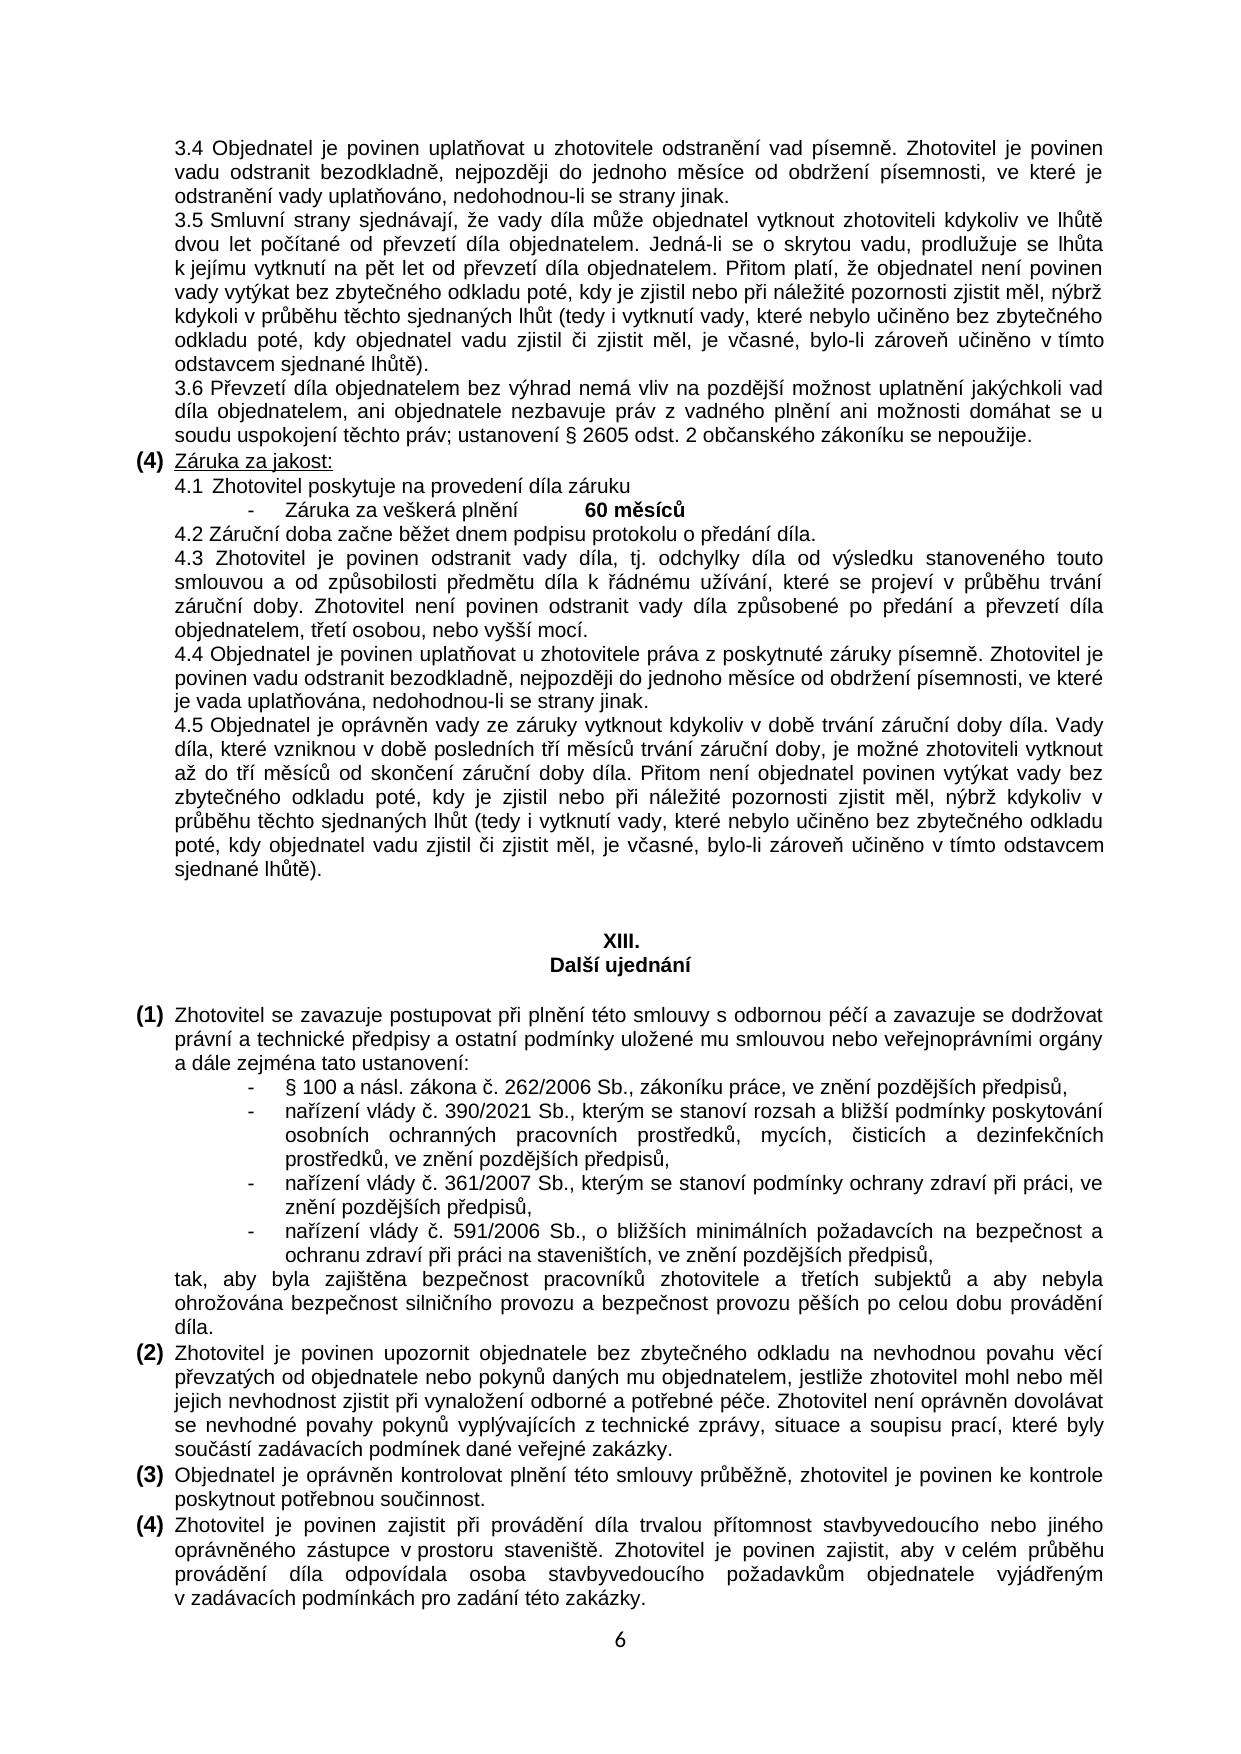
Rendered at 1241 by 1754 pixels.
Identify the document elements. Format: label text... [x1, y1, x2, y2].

list Objednatel je oprávněn vady ze záruky vytknout kdykoliv v době trvání záruční doby díla. Vady díla, které vzniknou v době posledních tří měsíců trvání záruční doby, je možné zhotoviteli vytknout až do tří měsíců od skončení záruční doby díla. Přitom není objednatel povinen vytýkat vady bez zbytečného odkladu poté, kdy je zjistil nebo při náležité pozornosti zjistit měl, nýbrž kdykoliv v průběhu těchto sjednaných lhůt (tedy i vytknutí vady, které nebylo učiněno bez zbytečného odkladu poté, kdy objednatel vadu zjistil či zjistit měl, je včasné, bylo-li zároveň učiněno v tímto odstavcem sjednané lhůtě). [174, 713, 1104, 881]
list § 100 a násl. zákona č. 262/2006 Sb., zákoníku práce, ve znění pozdějších předpisů, [247, 1075, 1104, 1099]
list nařízení vlády č. 591/2006 Sb., o bližších minimálních požadavcích na bezpečnost a ochranu zdraví při práci na staveništích, ve znění pozdějších předpisů, [247, 1219, 1104, 1267]
list Zhotovitel je povinen zajistit při provádění díla trvalou přítomnost stavbyvedoucího nebo jiného oprávněného zástupce v prostoru staveniště. Zhotovitel je povinen zajistit, aby v celém průběhu provádění díla odpovídala osoba stavbyvedoucího požadavkům objednatele vyjádřeným v zadávacích podmínkách pro zadání této zakázky. [136, 1511, 1104, 1609]
list 3.6 Převzetí díla objednatelem bez výhrad nemá vliv na pozdější možnost uplatnění jakýchkoli vad díla objednatelem, ani objednatele nezbavuje práv z vadného plnění ani možnosti domáhat se u soudu uspokojení těchto práv; ustanovení § 2605 odst. 2 občanského zákoníku se nepoužije. [174, 375, 1104, 447]
list Zhotovitel se zavazuje postupovat při plnění této smlouvy s odbornou péčí a zavazuje se dodržovat právní a technické předpisy a ostatní podmínky uložené mu smlouvou nebo veřejnoprávními orgány a dále zejména tato ustanovení: [136, 1001, 1104, 1075]
list 4.3 Zhotovitel je povinen odstranit vady díla, tj. odchylky díla od výsledku stanoveného touto smlouvou a od způsobilosti předmětu díla k řádnému užívání, které se projeví v průběhu trvání záruční doby. Zhotovitel není povinen odstranit vady díla způsobené po předání a převzetí díla objednatelem, třetí osobou, nebo vyšší mocí. [174, 546, 1104, 641]
list Zhotovitel poskytuje na provedení díla záruku [174, 474, 1104, 498]
list Objednatel je povinen uplatňovat u zhotovitele práva z poskytnuté záruky písemně. Zhotovitel je povinen vadu odstranit bezodkladně, nejpozději do jednoho měsíce od obdržení písemnosti, ve které je vada uplatňována, nedohodnou-li se strany jinak. [174, 641, 1104, 713]
list nařízení vlády č. 361/2007 Sb., kterým se stanoví podmínky ochrany zdraví při práci, ve znění pozdějších předpisů, [247, 1171, 1104, 1219]
list Záruka za veškerá plnění 60 měsíců [247, 498, 1104, 522]
list 4.2 Záruční doba začne běžet dnem podpisu protokolu o předání díla. [174, 522, 1104, 546]
list 3.4 Objednatel je povinen uplatňovat u zhotovitele odstranění vad písemně. Zhotovitel je povinen vadu odstranit bezodkladně, nejpozději do jednoho měsíce od obdržení písemnosti, ve které je odstranění vady uplatňováno, nedohodnou-li se strany jinak. [174, 136, 1104, 208]
list Záruka za jakost: [136, 447, 1104, 474]
list Zhotovitel je povinen upozornit objednatele bez zbytečného odkladu na nevhodnou povahu věcí převzatých od objednatele nebo pokynů daných mu objednatelem, jestliže zhotovitel mohl nebo měl jejich nevhodnost zjistit při vynaložení odborné a potřebné péče. Zhotovitel není oprávněn dovolávat se nevhodné povahy pokynů vyplývajících z technické zprávy, situace a soupisu prací, které byly součástí zadávacích podmínek dané veřejné zakázky. [136, 1338, 1104, 1461]
list Objednatel je oprávněn kontrolovat plnění této smlouvy průběžně, zhotovitel je povinen ke kontrole poskytnout potřebnou součinnost. [136, 1461, 1104, 1511]
list tak, aby byla zajištěna bezpečnost pracovníků zhotovitele a třetích subjektů a aby nebyla ohrožována bezpečnost silničního provozu a bezpečnost provozu pěších po celou dobu provádění díla. [174, 1267, 1104, 1338]
list nařízení vlády č. 390/2021 Sb., kterým se stanoví rozsah a bližší podmínky poskytování osobních ochranných pracovních prostředků, mycích, čisticích a dezinfekčních prostředků, ve znění pozdějších předpisů, [247, 1099, 1104, 1171]
text Další ujednání [136, 953, 1104, 977]
text XIII. [211, 929, 1104, 953]
list 3.5 Smluvní strany sjednávají, že vady díla může objednatel vytknout zhotoviteli kdykoliv ve lhůtě dvou let počítané od převzetí díla objednatelem. Jedná-li se o skrytou vadu, prodlužuje se lhůta k jejímu vytknutí na pět let od převzetí díla objednatelem. Přitom platí, že objednatel není povinen vady vytýkat bez zbytečného odkladu poté, kdy je zjistil nebo při náležité pozornosti zjistit měl, nýbrž kdykoli v průběhu těchto sjednaných lhůt (tedy i vytknutí vady, které nebylo učiněno bez zbytečného odkladu poté, kdy objednatel vadu zjistil či zjistit měl, je včasné, bylo-li zároveň učiněno v tímto odstavcem sjednané lhůtě). [174, 208, 1104, 375]
